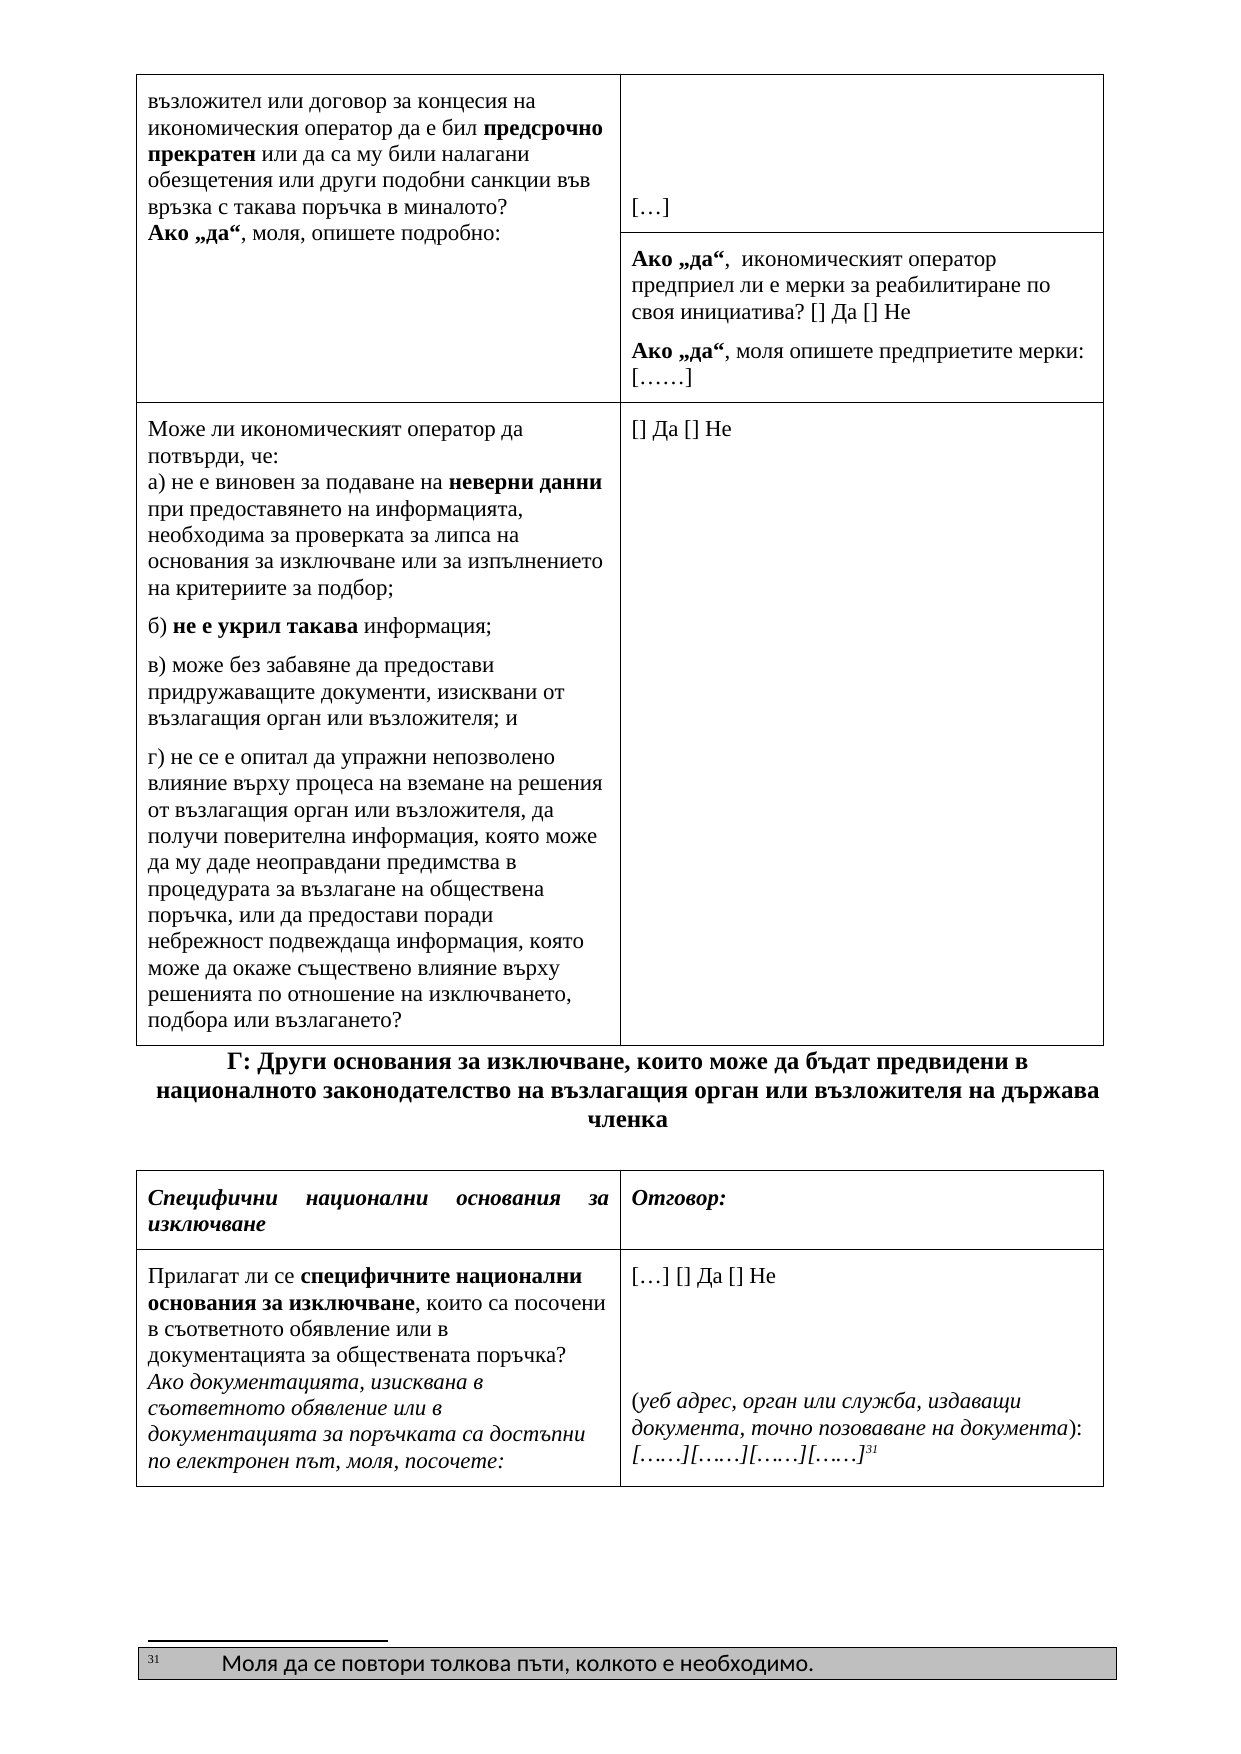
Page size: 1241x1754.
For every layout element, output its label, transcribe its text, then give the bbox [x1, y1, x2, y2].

table_cell […] [] Да [] Не (уеб адрес, орган или служба, издаващи документа, точно позоваване на документа): [……][……][……][……] [621, 1250, 1103, 1486]
text Г: Други основания за изключване, които може да бъдат предвидени в националното законодателство на възлагащия орган или възложителя на държава членка [148, 1046, 1108, 1133]
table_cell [137, 75, 620, 402]
table_header Отговор: [621, 1171, 1103, 1249]
table_cell [] Да [] Не [621, 403, 1103, 1045]
table_cell Може ли икономическият оператор да потвърди, че: а) не е виновен за подаване на неверни данни при предоставянето на информацията, необходима за проверката за липса на основания за изключване или за изпълнението на критериите за подбор; б) не е укрил такава информация; в) може без забавяне да предостави придружаващите документи, изисквани от възлагащия орган или възложителя; и г) не се е опитал да упражни непозволено влияние върху процеса на вземане на решения от възлагащия орган или възложителя, да получи поверителна информация, която може да му даде неоправдани предимства в процедурата за възлагане на обществена поръчка, или да предостави поради небрежност подвеждаща информация, която може да окаже съществено влияние върху решенията по отношение на изключването, подбора или възлагането? [137, 403, 620, 1045]
table_cell Ако „да“, икономическият оператор предприел ли е мерки за реабилитиране по своя инициатива? [] Да [] Не Ако „да“, моля опишете предприетите мерки: [……] [621, 233, 1103, 402]
table_cell [] Да [] Не […] [621, 75, 1103, 232]
table_header Специфични национални основания за изключване [137, 1171, 620, 1249]
table_cell Прилагат ли се специфичните национални основания за изключване, които са посочени в съответното обявление или в документацията за обществената поръчка? Ако документацията, изисквана в съответното обявление или в документацията за поръчката са достъпни по електронен път, моля, посочете: [137, 1250, 620, 1486]
